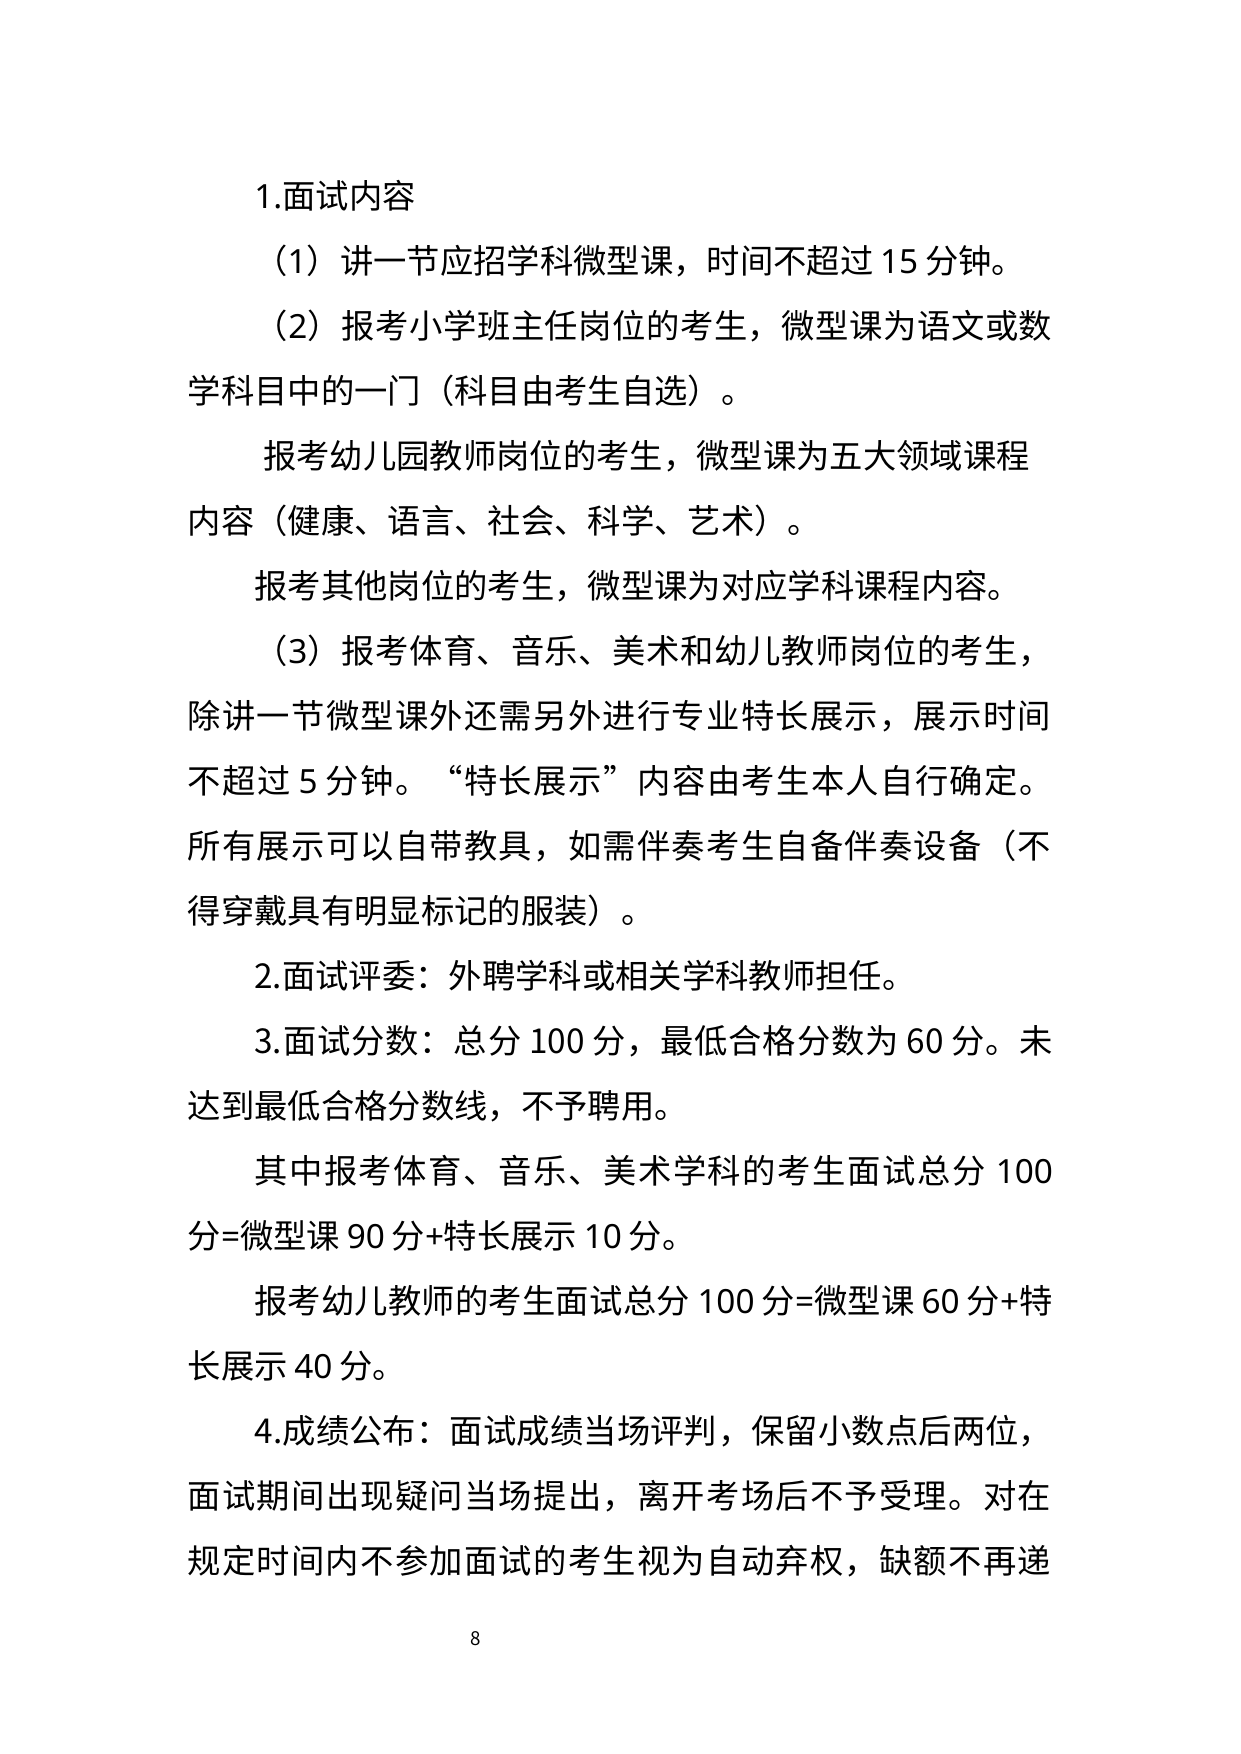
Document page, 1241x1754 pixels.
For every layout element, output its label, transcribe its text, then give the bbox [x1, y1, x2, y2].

list （1）讲一节应招学科微型课，时间不超过15分钟。 [187, 227, 1053, 292]
list 1.面试内容 [187, 162, 1053, 227]
text 其中报考体育、音乐、美术学科的考生面试总分100分=微型课90分+特长展示10分。 [187, 1137, 1053, 1267]
text 报考幼儿园教师岗位的考生，微型课为五大领域课程内容（健康、语言、社会、科学、艺术）。 [187, 422, 1053, 552]
text 报考其他岗位的考生，微型课为对应学科课程内容。 [187, 552, 1053, 617]
text 3.面试分数：总分100分，最低合格分数为60分。未达到最低合格分数线，不予聘用。 [187, 1007, 1053, 1137]
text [187, 1397, 1053, 1592]
list （2）报考小学班主任岗位的考生，微型课为语文或数学科目中的一门（科目由考生自选）。 [187, 292, 1053, 422]
list （3）报考体育、音乐、美术和幼儿教师岗位的考生，除讲一节微型课外还需另外进行专业特长展示，展示时间不超过5分钟。“特长展示”内容由考生本人自行确定。所有展示可以自带教具，如需伴奏考生自备伴奏设备（不得穿戴具有明显标记的服装）。 [187, 617, 1053, 942]
text 2.面试评委：外聘学科或相关学科教师担任。 [187, 942, 1053, 1007]
text 报考幼儿教师的考生面试总分100分=微型课60分+特长展示40分。 [187, 1267, 1053, 1397]
